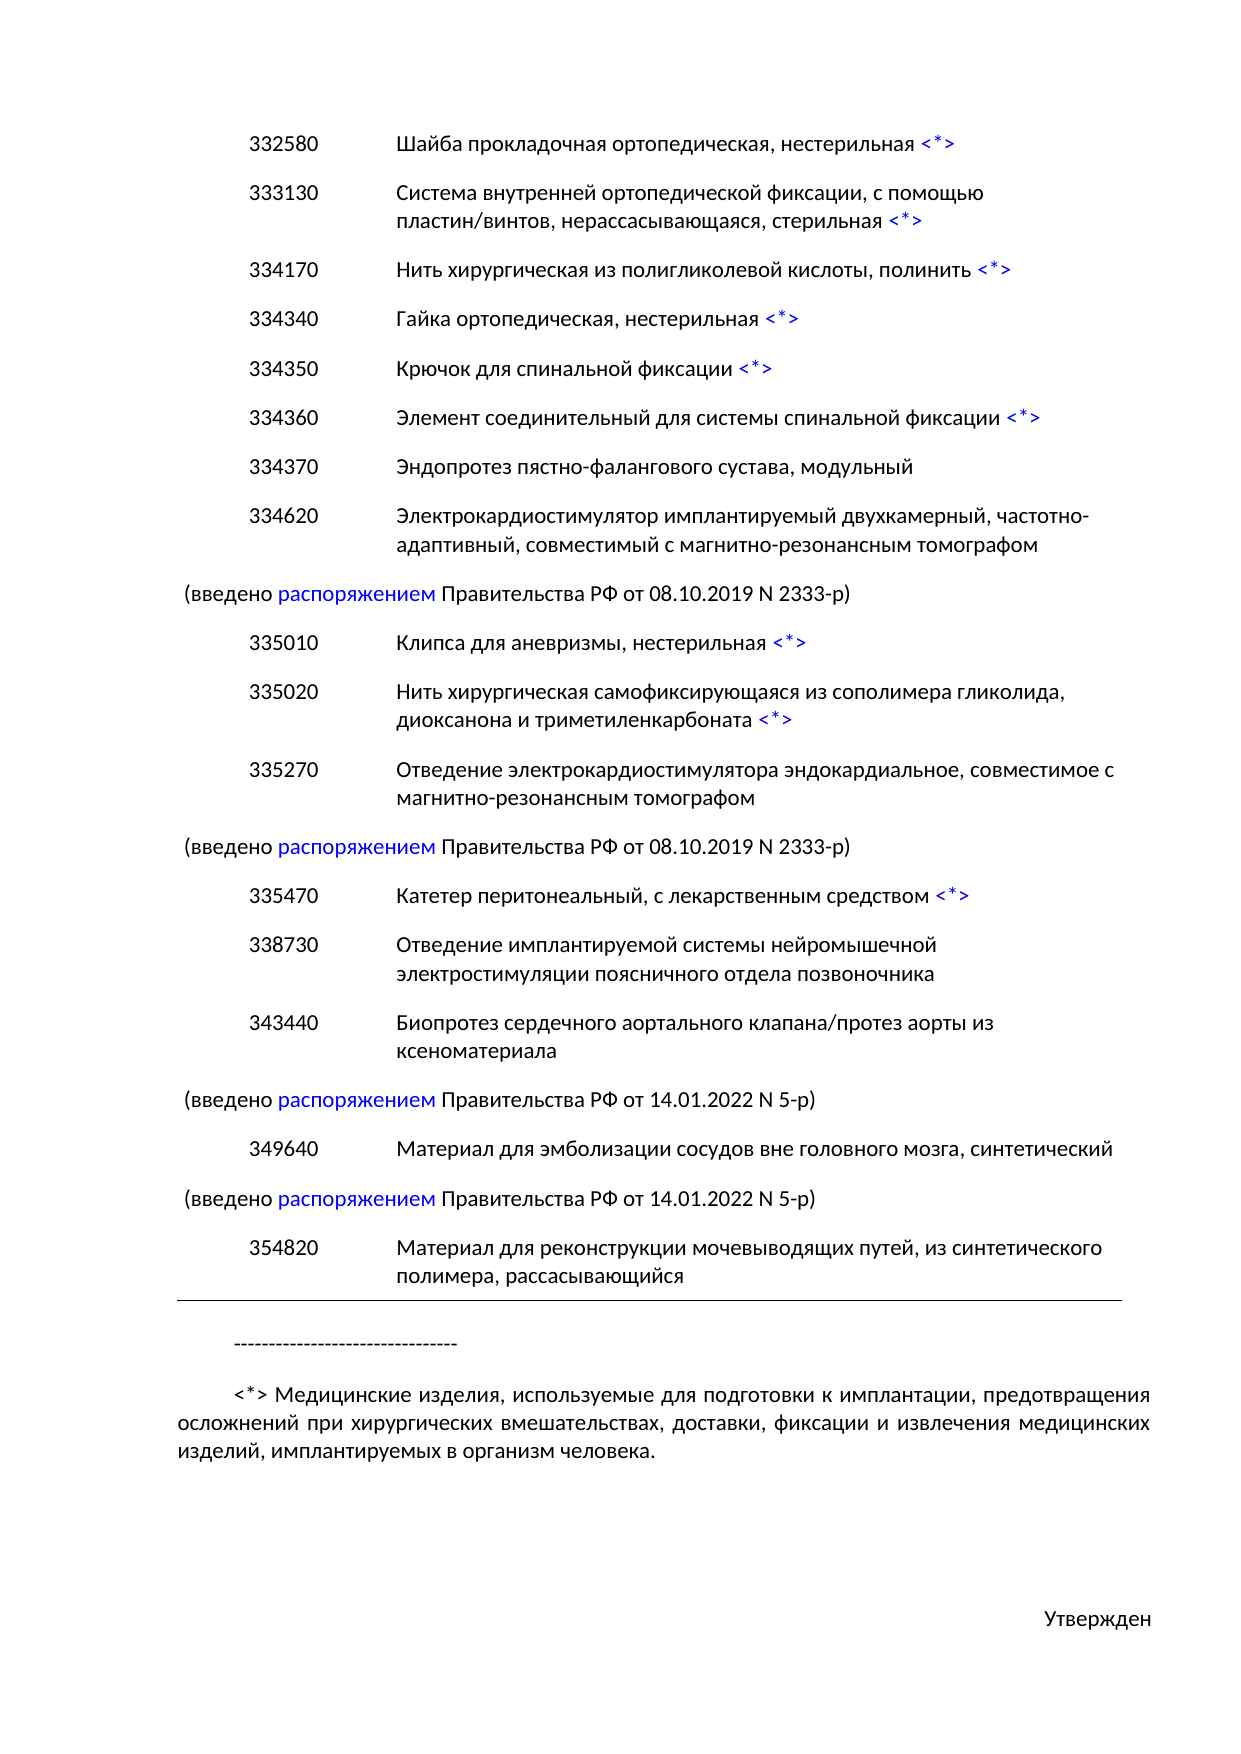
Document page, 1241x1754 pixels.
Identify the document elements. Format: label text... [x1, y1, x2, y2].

table_cell Электрокардиостимулятор имплантируемый двухкамерный, частотно-адаптивный, совместимый с магнитно-резонансным томографом [390, 491, 1122, 568]
table_cell Гайка ортопедическая, нестерильная <*> [390, 294, 1122, 343]
table_cell 333130 [177, 168, 390, 245]
table_cell 334350 [177, 343, 390, 392]
table_cell Отведение электрокардиостимулятора эндокардиальное, совместимое с магнитно-резонансным томографом [390, 744, 1122, 821]
table_cell (введено распоряжением Правительства РФ от 08.10.2019 N 2333-р) [177, 821, 1122, 871]
text <*> Медицинские изделия, используемые для подготовки к имплантации, предотвращения осложнений при хирургических вмешательствах, доставки, фиксации и извлечения медицинских изделий, имплантируемых в организм человека. [177, 1380, 1152, 1464]
table_cell 332580 [177, 118, 390, 167]
table_cell 343440 [177, 997, 390, 1074]
table_cell 334370 [177, 442, 390, 491]
text Утвержден [177, 1604, 1152, 1632]
table_cell 338730 [177, 920, 390, 997]
table_cell 334170 [177, 245, 390, 294]
table_cell (введено распоряжением Правительства РФ от 14.01.2022 N 5-р) [177, 1173, 1122, 1222]
table_cell 335270 [177, 744, 390, 821]
table_cell 335020 [177, 667, 390, 744]
table_cell 334620 [177, 491, 390, 568]
table_cell Материал для эмболизации сосудов вне головного мозга, синтетический [390, 1124, 1122, 1173]
table_cell 335470 [177, 871, 390, 920]
table_cell 334360 [177, 393, 390, 442]
table_cell Нить хирургическая из полигликолевой кислоты, полинить <*> [390, 245, 1122, 294]
table_cell Шайба прокладочная ортопедическая, нестерильная <*> [390, 118, 1122, 167]
table_cell 335010 [177, 618, 390, 667]
table_cell Клипса для аневризмы, нестерильная <*> [390, 618, 1122, 667]
table_cell Элемент соединительный для системы спинальной фиксации <*> [390, 393, 1122, 442]
table_cell Материал для реконструкции мочевыводящих путей, из синтетического полимера, рассасывающийся [390, 1223, 1122, 1300]
table_cell 354820 [177, 1223, 390, 1300]
table_cell (введено распоряжением Правительства РФ от 08.10.2019 N 2333-р) [177, 568, 1122, 618]
table_cell Крючок для спинальной фиксации <*> [390, 343, 1122, 392]
table_cell Эндопротез пястно-фалангового сустава, модульный [390, 442, 1122, 491]
table_cell 349640 [177, 1124, 390, 1173]
text -------------------------------- [177, 1329, 1152, 1357]
table_cell Катетер перитонеальный, с лекарственным средством <*> [390, 871, 1122, 920]
table_cell Отведение имплантируемой системы нейромышечной электростимуляции поясничного отдела позвоночника [390, 920, 1122, 997]
table_cell (введено распоряжением Правительства РФ от 14.01.2022 N 5-р) [177, 1075, 1122, 1124]
table_cell 334340 [177, 294, 390, 343]
table_cell Нить хирургическая самофиксирующаяся из сополимера гликолида, диоксанона и триметиленкарбоната <*> [390, 667, 1122, 744]
table_cell Биопротез сердечного аортального клапана/протез аорты из ксеноматериала [390, 997, 1122, 1074]
table_cell Система внутренней ортопедической фиксации, с помощью пластин/винтов, нерассасывающаяся, стерильная <*> [390, 168, 1122, 245]
